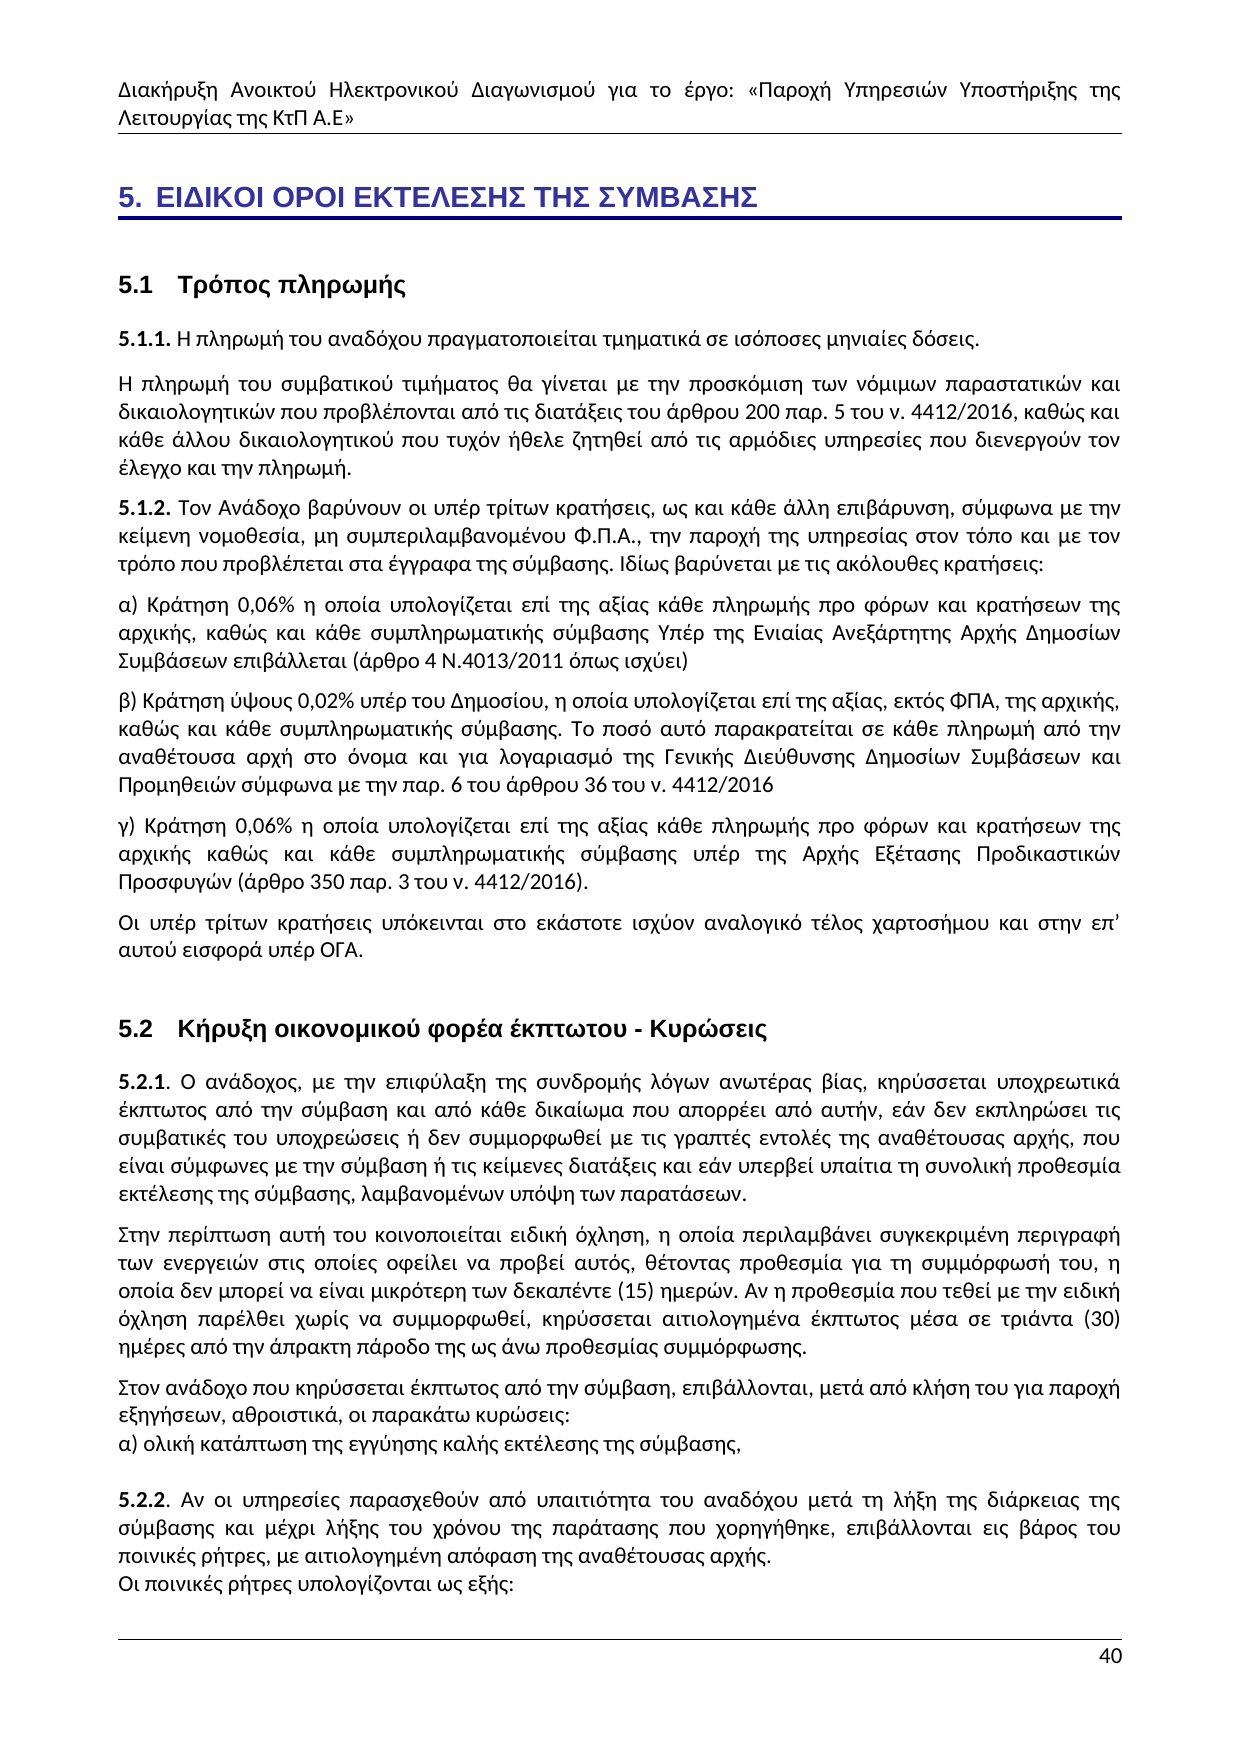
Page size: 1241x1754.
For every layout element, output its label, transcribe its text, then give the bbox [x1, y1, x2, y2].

text γ) Κράτηση 0,06% η οποία υπολογίζεται επί της αξίας κάθε πληρωμής προ φόρων και κρατήσεων της αρχικής καθώς και κάθε συμπληρωματικής σύμβασης υπέρ της Αρχής Εξέτασης Προδικαστικών Προσφυγών (άρθρο 350 παρ. 3 του ν. 4412/2016). [118, 811, 1122, 895]
text Οι ποινικές ρήτρες υπολογίζονται ως εξής: [118, 1569, 1122, 1597]
subtitle Κήρυξη οικονομικού φορέα έκπτωτου - Κυρώσεις [118, 1014, 1122, 1042]
subtitle Τρόπος πληρωμής [118, 270, 1122, 299]
text β) Κράτηση ύψους 0,02% υπέρ του Δημοσίου, η οποία υπολογίζεται επί της αξίας, εκτός ΦΠΑ, της αρχικής, καθώς και κάθε συμπληρωματικής σύμβασης. Το ποσό αυτό παρακρατείται σε κάθε πληρωμή από την αναθέτουσα αρχή στο όνομα και για λογαριασμό της Γενικής Διεύθυνσης Δημοσίων Συμβάσεων και Προμηθειών σύμφωνα με την παρ. 6 του άρθρου 36 του ν. 4412/2016 [118, 686, 1122, 798]
text 5.2.2. Αν οι υπηρεσίες παρασχεθούν από υπαιτιότητα του αναδόχου μετά τη λήξη της διάρκειας της σύμβασης και μέχρι λήξης του χρόνου της παράτασης που χορηγήθηκε, επιβάλλονται εις βάρος του ποινικές ρήτρες, με αιτιολογημένη απόφαση της αναθέτουσας αρχής. [118, 1485, 1122, 1569]
subtitle ΕΙΔΙΚΟΙ ΟΡΟΙ ΕΚΤΕΛΕΣΗΣ ΤΗΣ ΣΥΜΒΑΣΗΣ [118, 180, 1122, 216]
text Στην περίπτωση αυτή του κοινοποιείται ειδική όχληση, η οποία περιλαμβάνει συγκεκριμένη περιγραφή των ενεργειών στις οποίες οφείλει να προβεί αυτός, θέτοντας προθεσμία για τη συμμόρφωσή του, η οποία δεν μπορεί να είναι μικρότερη των δεκαπέντε (15) ημερών. Αν η προθεσμία που τεθεί με την ειδική όχληση παρέλθει χωρίς να συμμορφωθεί, κηρύσσεται αιτιολογημένα έκπτωτος μέσα σε τριάντα (30) ημέρες από την άπρακτη πάροδο της ως άνω προθεσμίας συμμόρφωσης. [118, 1220, 1122, 1360]
text Οι υπέρ τρίτων κρατήσεις υπόκεινται στο εκάστοτε ισχύον αναλογικό τέλος χαρτοσήμου και στην επ’ αυτού εισφορά υπέρ ΟΓΑ. [118, 908, 1122, 964]
text 5.1.2. Toν Ανάδοχο βαρύνουν οι υπέρ τρίτων κρατήσεις, ως και κάθε άλλη επιβάρυνση, σύμφωνα με την κείμενη νομοθεσία, μη συμπεριλαμβανομένου Φ.Π.Α., την παροχή της υπηρεσίας στον τόπο και με τον τρόπο που προβλέπεται στα έγγραφα της σύμβασης. Ιδίως βαρύνεται με τις ακόλουθες κρατήσεις: [118, 493, 1122, 577]
text Η πληρωμή του συμβατικού τιμήματος θα γίνεται με την προσκόμιση των νόμιμων παραστατικών και δικαιολογητικών που προβλέπονται από τις διατάξεις του άρθρου 200 παρ. 5 του ν. 4412/2016, καθώς και κάθε άλλου δικαιολογητικού που τυχόν ήθελε ζητηθεί από τις αρμόδιες υπηρεσίες που διενεργούν τον έλεγχο και την πληρωμή. [118, 369, 1122, 481]
text 5.1.1. Η πληρωμή του αναδόχου πραγματοποιείται τμηματικά σε ισόποσες μηνιαίες δόσεις. [118, 324, 1122, 352]
text 5.2.1. Ο ανάδοχος, με την επιφύλαξη της συνδρομής λόγων ανωτέρας βίας, κηρύσσεται υποχρεωτικά έκπτωτος από την σύμβαση και από κάθε δικαίωμα που απορρέει από αυτήν, εάν δεν εκπληρώσει τις συμβατικές του υποχρεώσεις ή δεν συμμορφωθεί με τις γραπτές εντολές της αναθέτουσας αρχής, που είναι σύμφωνες με την σύμβαση ή τις κείμενες διατάξεις και εάν υπερβεί υπαίτια τη συνολική προθεσμία εκτέλεσης της σύμβασης, λαμβανομένων υπόψη των παρατάσεων. [118, 1067, 1122, 1207]
text α) Κράτηση 0,06% η οποία υπολογίζεται επί της αξίας κάθε πληρωμής προ φόρων και κρατήσεων της αρχικής, καθώς και κάθε συμπληρωματικής σύμβασης Υπέρ της Ενιαίας Ανεξάρτητης Αρχής Δημοσίων Συμβάσεων επιβάλλεται (άρθρο 4 Ν.4013/2011 όπως ισχύει) [118, 590, 1122, 674]
text α) ολική κατάπτωση της εγγύησης καλής εκτέλεσης της σύμβασης, [118, 1429, 1122, 1457]
text Στον ανάδοχο που κηρύσσεται έκπτωτος από την σύμβαση, επιβάλλονται, μετά από κλήση του για παροχή εξηγήσεων, αθροιστικά, οι παρακάτω κυρώσεις: [118, 1373, 1122, 1429]
